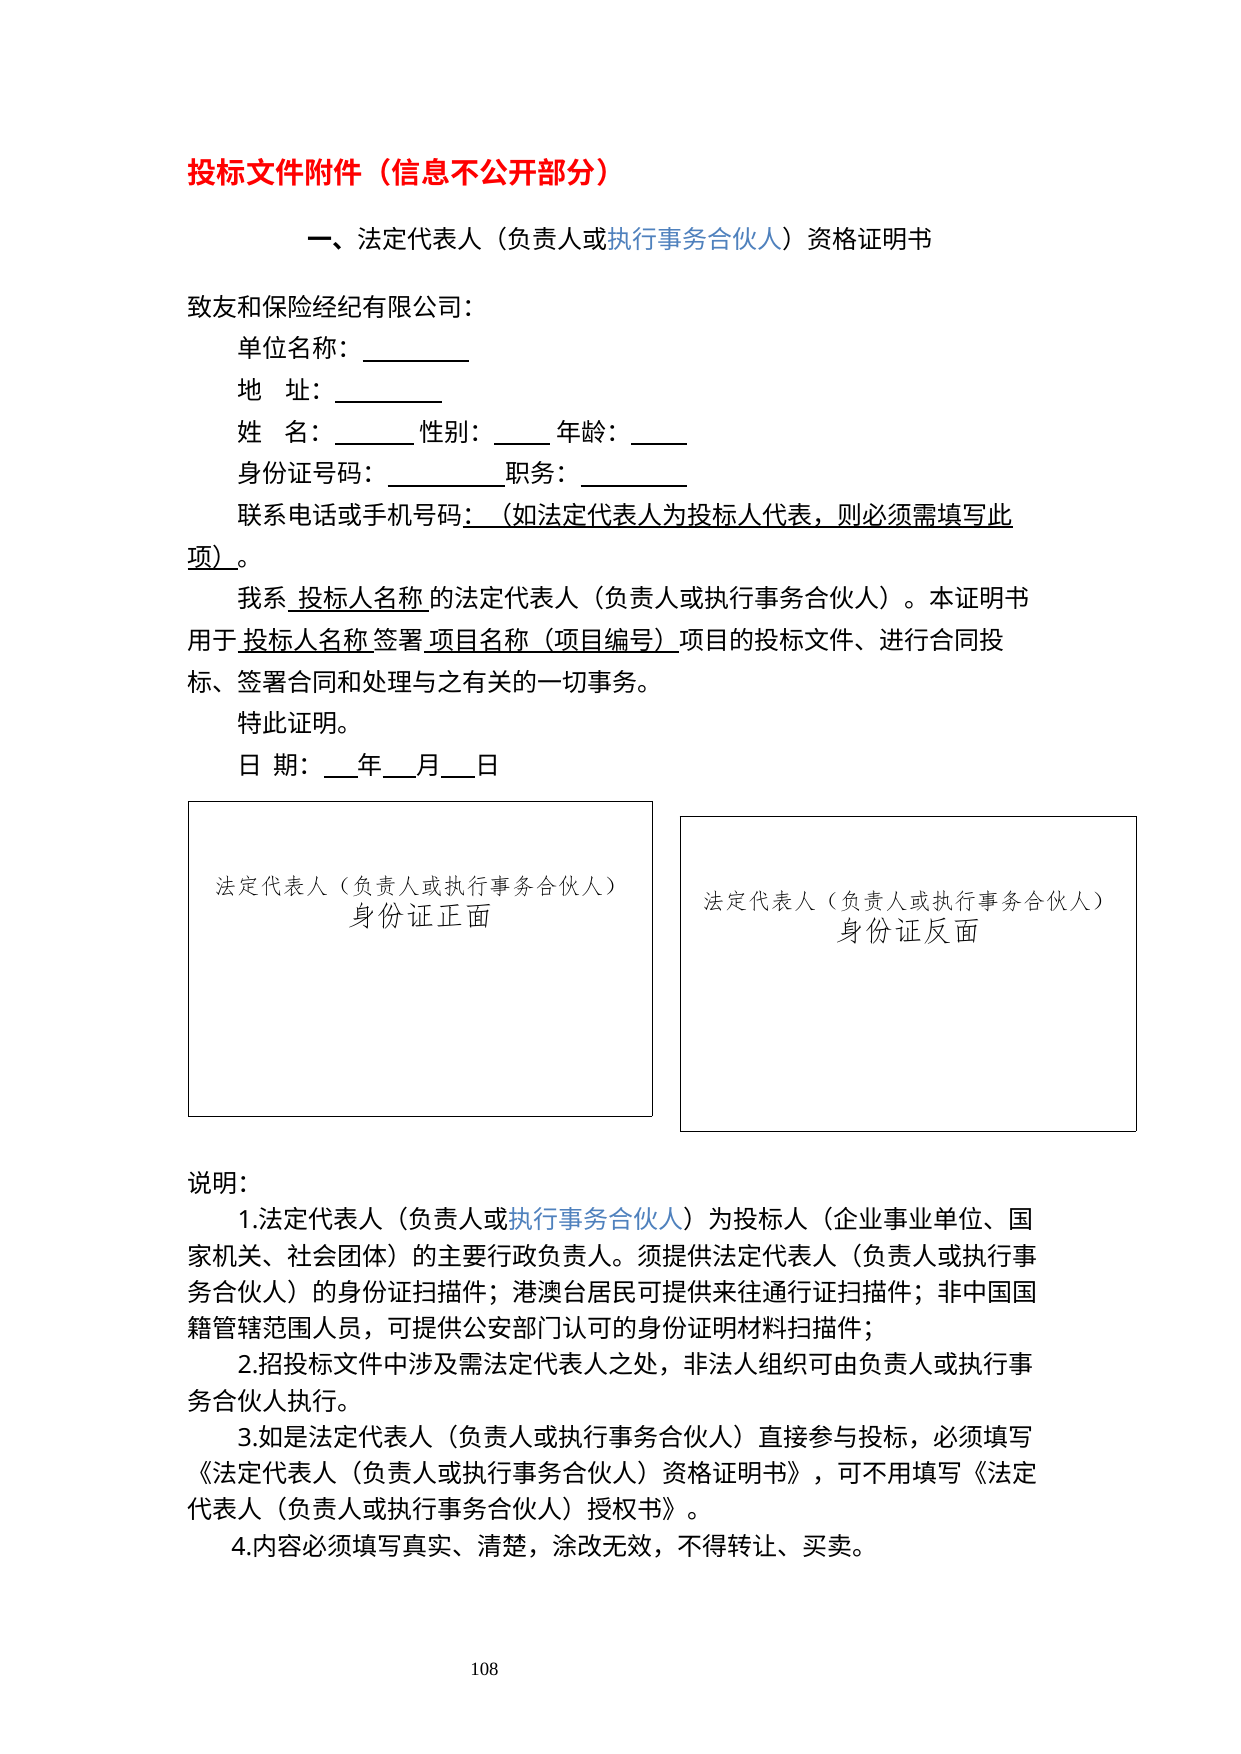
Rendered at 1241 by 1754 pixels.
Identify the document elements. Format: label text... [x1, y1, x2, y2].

text 致友和保险经纪有限公司： [187, 283, 1053, 324]
text 4.内容必须填写真实、清楚，涂改无效，不得转让、买卖。 [187, 1526, 1053, 1562]
text 1.法定代表人（负责人或执行事务合伙人）为投标人（企业事业单位、国家机关、社会团体）的主要行政负责人。须提供法定代表人（负责人或执行事务合伙人）的身份证扫描件；港澳台居民可提供来往通行证扫描件；非中国国籍管辖范围人员，可提供公安部门认可的身份证明材料扫描件； [187, 1200, 1053, 1345]
text 说明： [187, 1163, 1053, 1200]
text 日 期： 年 月 日 [187, 741, 1053, 783]
text 单位名称： [187, 324, 1053, 366]
text 地 址： [187, 366, 1053, 408]
text 特此证明。 [187, 699, 1053, 741]
text 姓 名： 性别： 年龄： [187, 408, 1053, 449]
text 投标文件附件（信息不公开部分） [187, 150, 1053, 192]
subtitle 一、法定代表人（负责人或执行事务合伙人）资格证明书 [187, 219, 1053, 256]
text 3.如是法定代表人（负责人或执行事务合伙人）直接参与投标，必须填写《法定代表人（负责人或执行事务合伙人）资格证明书》，可不用填写《法定代表人（负责人或执行事务合伙人）授权书》。 [187, 1417, 1053, 1526]
text 2.招投标文件中涉及需法定代表人之处，非法人组织可由负责人或执行事务合伙人执行。 [187, 1345, 1053, 1417]
text 身份证号码： 职务： [187, 449, 1053, 491]
text 联系电话或手机号码：（如法定代表人为投标人代表，则必须需填写此项）。 [187, 491, 1053, 574]
text 我系 投标人名称 的法定代表人（负责人或执行事务合伙人）。本证明书用于 投标人名称 签署 项目名称（项目编号）项目的投标文件、进行合同投标、签署合同和处理与之有关的一切事务。 [187, 574, 1053, 699]
